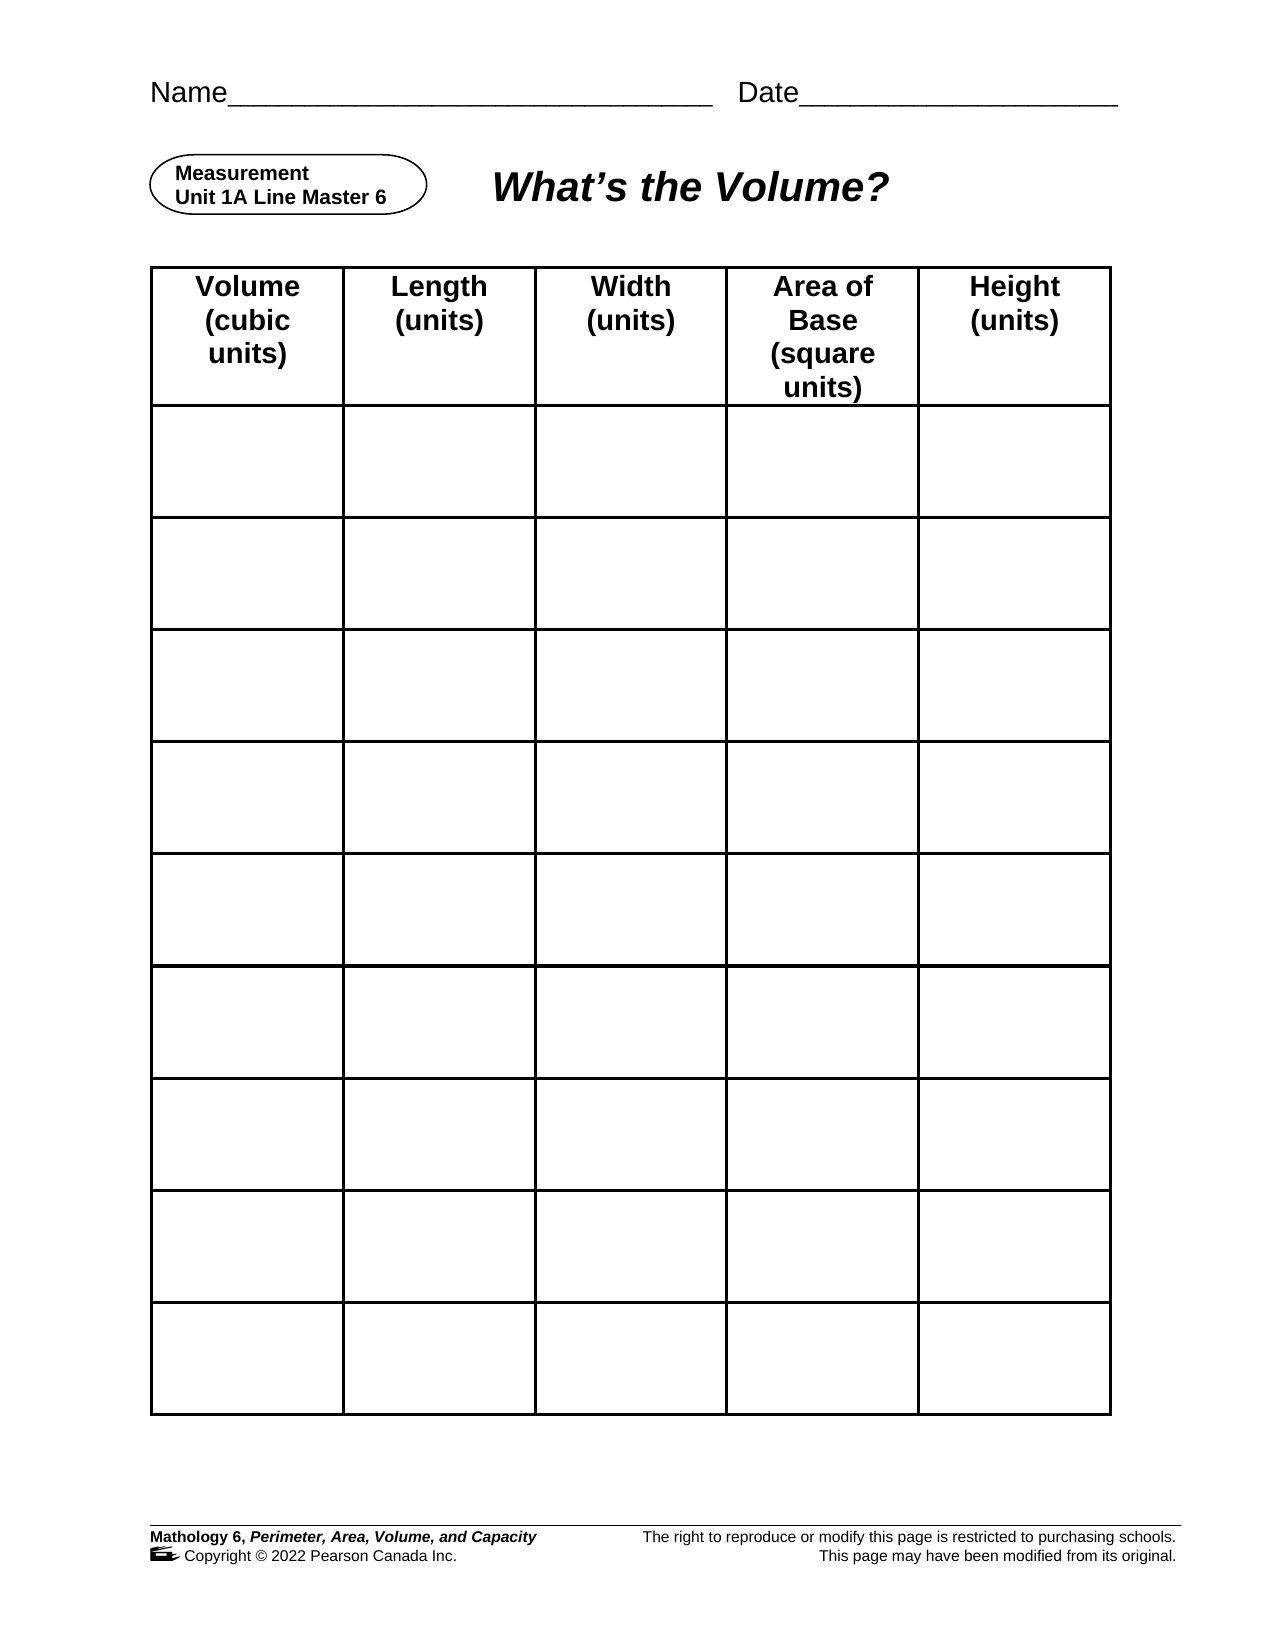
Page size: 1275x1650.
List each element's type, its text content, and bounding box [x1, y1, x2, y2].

table_cell [537, 1080, 725, 1189]
table_cell [920, 855, 1109, 964]
table_cell [345, 631, 534, 740]
table_cell [728, 968, 917, 1077]
table_cell [345, 1080, 534, 1189]
table_cell [345, 968, 534, 1077]
table_cell [345, 407, 534, 516]
table_cell [728, 519, 917, 628]
table_cell [153, 743, 342, 852]
table_cell [920, 407, 1109, 516]
table_header Area of Base (square units) [728, 269, 917, 403]
table_cell [920, 1304, 1109, 1413]
table_cell [153, 1080, 342, 1189]
table_cell [920, 519, 1109, 628]
table_cell [153, 519, 342, 628]
table_cell [345, 743, 534, 852]
table_cell [728, 631, 917, 740]
table_cell [345, 1304, 534, 1413]
table_cell [153, 1304, 342, 1413]
table_cell [728, 743, 917, 852]
table_cell [920, 743, 1109, 852]
table_cell [920, 1080, 1109, 1189]
picture [150, 1546, 180, 1561]
table_cell [920, 1192, 1109, 1301]
table_cell [537, 407, 725, 516]
table_cell [153, 407, 342, 516]
table_cell [153, 968, 342, 1077]
table_cell [537, 855, 725, 964]
table_cell [537, 743, 725, 852]
table_cell [537, 1304, 725, 1413]
table_cell [537, 519, 725, 628]
table_cell [537, 631, 725, 740]
table_cell [153, 855, 342, 964]
table_cell [345, 1192, 534, 1301]
table_cell [728, 1080, 917, 1189]
table_cell [728, 1192, 917, 1301]
table_header Width (units) [537, 269, 725, 403]
table_cell [537, 968, 725, 1077]
table_cell [920, 968, 1109, 1077]
table_cell [920, 631, 1109, 740]
table_cell [728, 1304, 917, 1413]
table_header Height (units) [920, 269, 1109, 403]
table_cell [345, 855, 534, 964]
table_cell [153, 631, 342, 740]
table_cell [728, 407, 917, 516]
table_header Volume (cubic units) [153, 269, 342, 403]
table_header Length (units) [345, 269, 534, 403]
table_cell [728, 855, 917, 964]
table_cell [537, 1192, 725, 1301]
table_cell [153, 1192, 342, 1301]
table_cell [345, 519, 534, 628]
